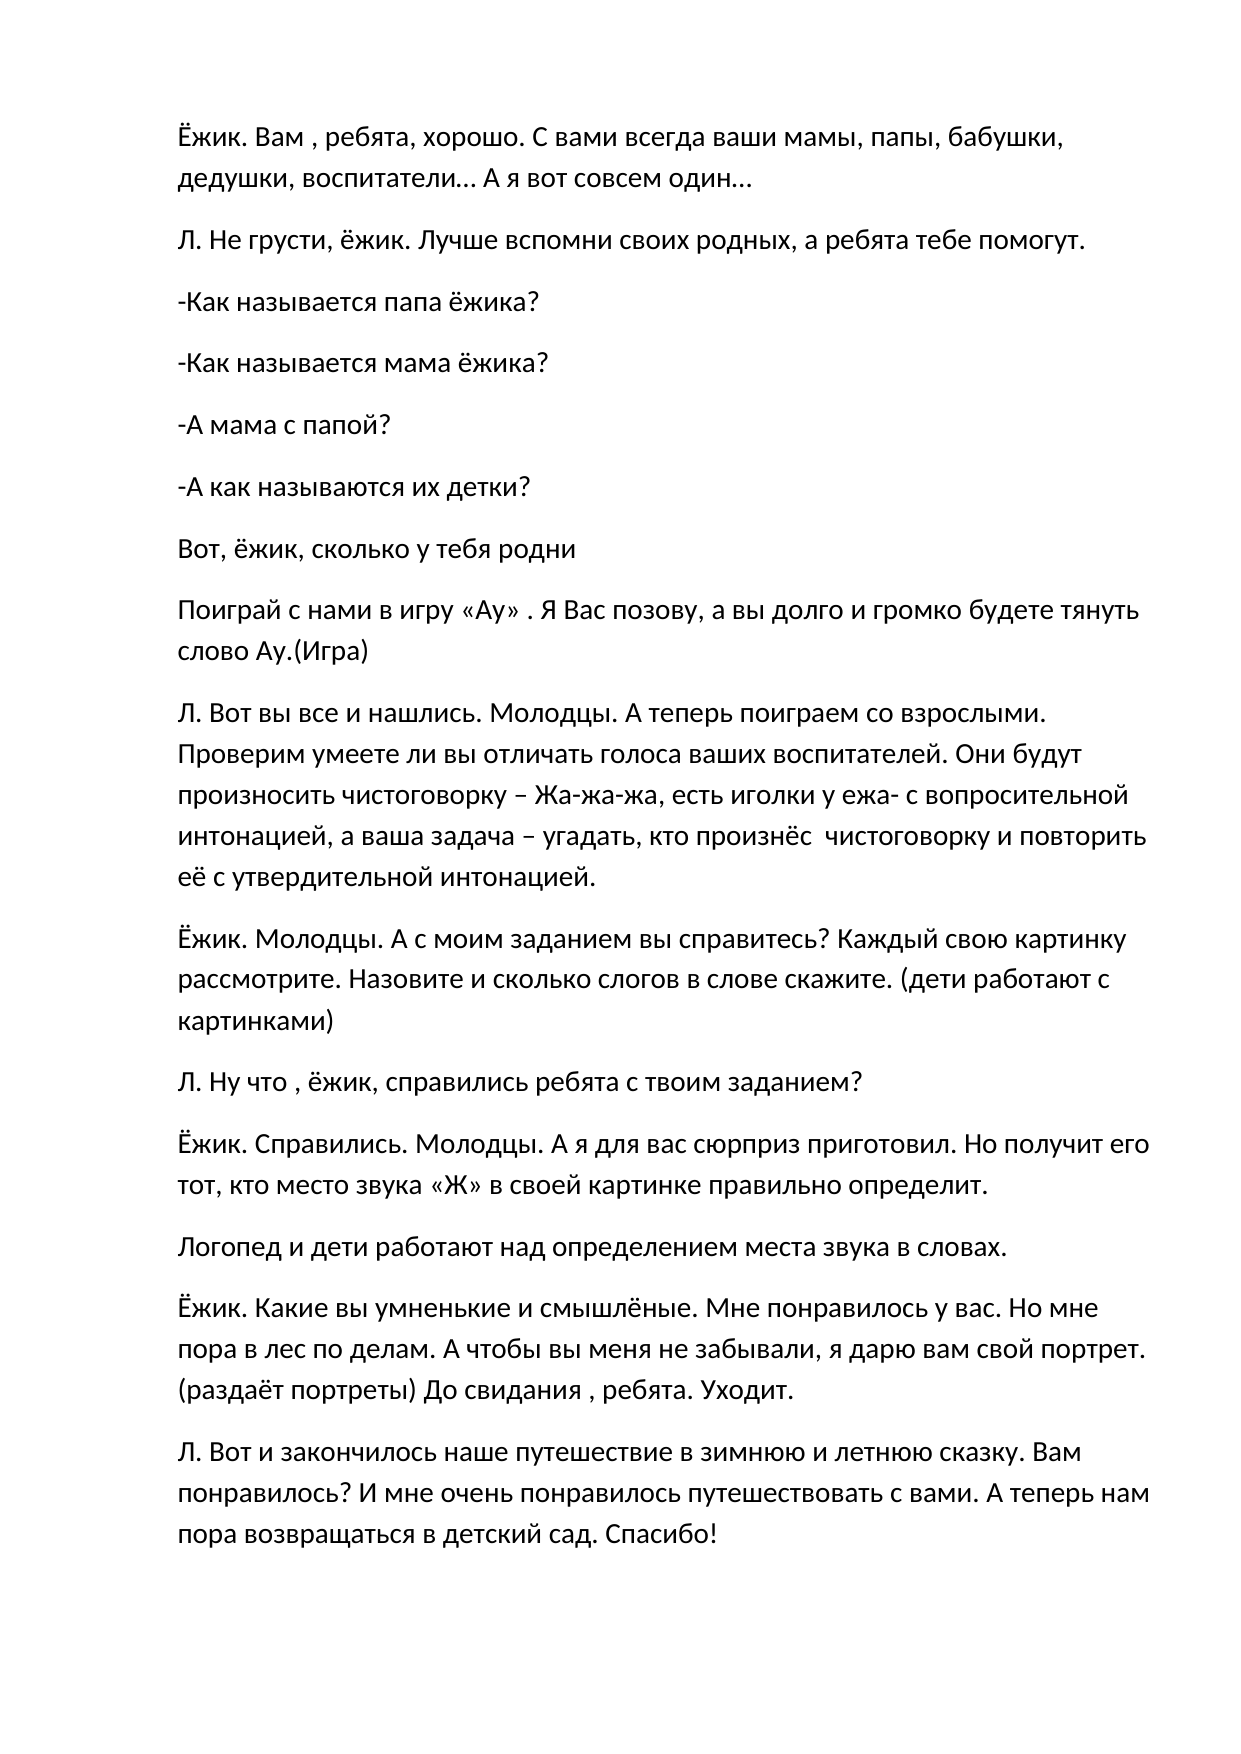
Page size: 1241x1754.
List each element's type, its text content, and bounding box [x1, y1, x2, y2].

text Ёжик. Молодцы. А с моим заданием вы справитесь? Каждый свою картинку рассмотрите. Назовите и сколько слогов в слове скажите. (дети работают с картинками) [177, 920, 1152, 1037]
text -А мама с папой? [177, 406, 1152, 442]
text Л. Ну что , ёжик, справились ребята с твоим заданием? [177, 1063, 1152, 1099]
text Л. Вот вы все и нашлись. Молодцы. А теперь поиграем со взрослыми. Проверим умеете ли вы отличать голоса ваших воспитателей. Они будут произносить чистоговорку – Жа-жа-жа, есть иголки у ежа- с вопросительной интонацией, а ваша задача – угадать, кто произнёс чистоговорку и повторить её с утвердительной интонацией. [177, 694, 1152, 893]
text Ёжик. Справились. Молодцы. А я для вас сюрприз приготовил. Но получит его тот, кто место звука «Ж» в своей картинке правильно определит. [177, 1125, 1152, 1202]
text Ёжик. Вам , ребята, хорошо. С вами всегда ваши мамы, папы, бабушки, дедушки, воспитатели… А я вот совсем один… [177, 118, 1152, 195]
text -А как называются их детки? [177, 468, 1152, 503]
text Логопед и дети работают над определением места звука в словах. [177, 1228, 1152, 1263]
text Л. Не грусти, ёжик. Лучше вспомни своих родных, а ребята тебе помогут. [177, 221, 1152, 256]
text Л. Вот и закончилось наше путешествие в зимнюю и летнюю сказку. Вам понравилось? И мне очень понравилось путешествовать с вами. А теперь нам пора возвращаться в детский сад. Спасибо! [177, 1433, 1152, 1551]
text -Как называется папа ёжика? [177, 283, 1152, 318]
text Ёжик. Какие вы умненькие и смышлёные. Мне понравилось у вас. Но мне пора в лес по делам. А чтобы вы меня не забывали, я дарю вам свой портрет.(раздаёт портреты) До свидания , ребята. Уходит. [177, 1289, 1152, 1407]
text Поиграй с нами в игру «Ау» . Я Вас позову, а вы долго и громко будете тянуть слово Ау.(Игра) [177, 591, 1152, 668]
text Вот, ёжик, сколько у тебя родни [177, 530, 1152, 565]
text -Как называется мама ёжика? [177, 344, 1152, 380]
